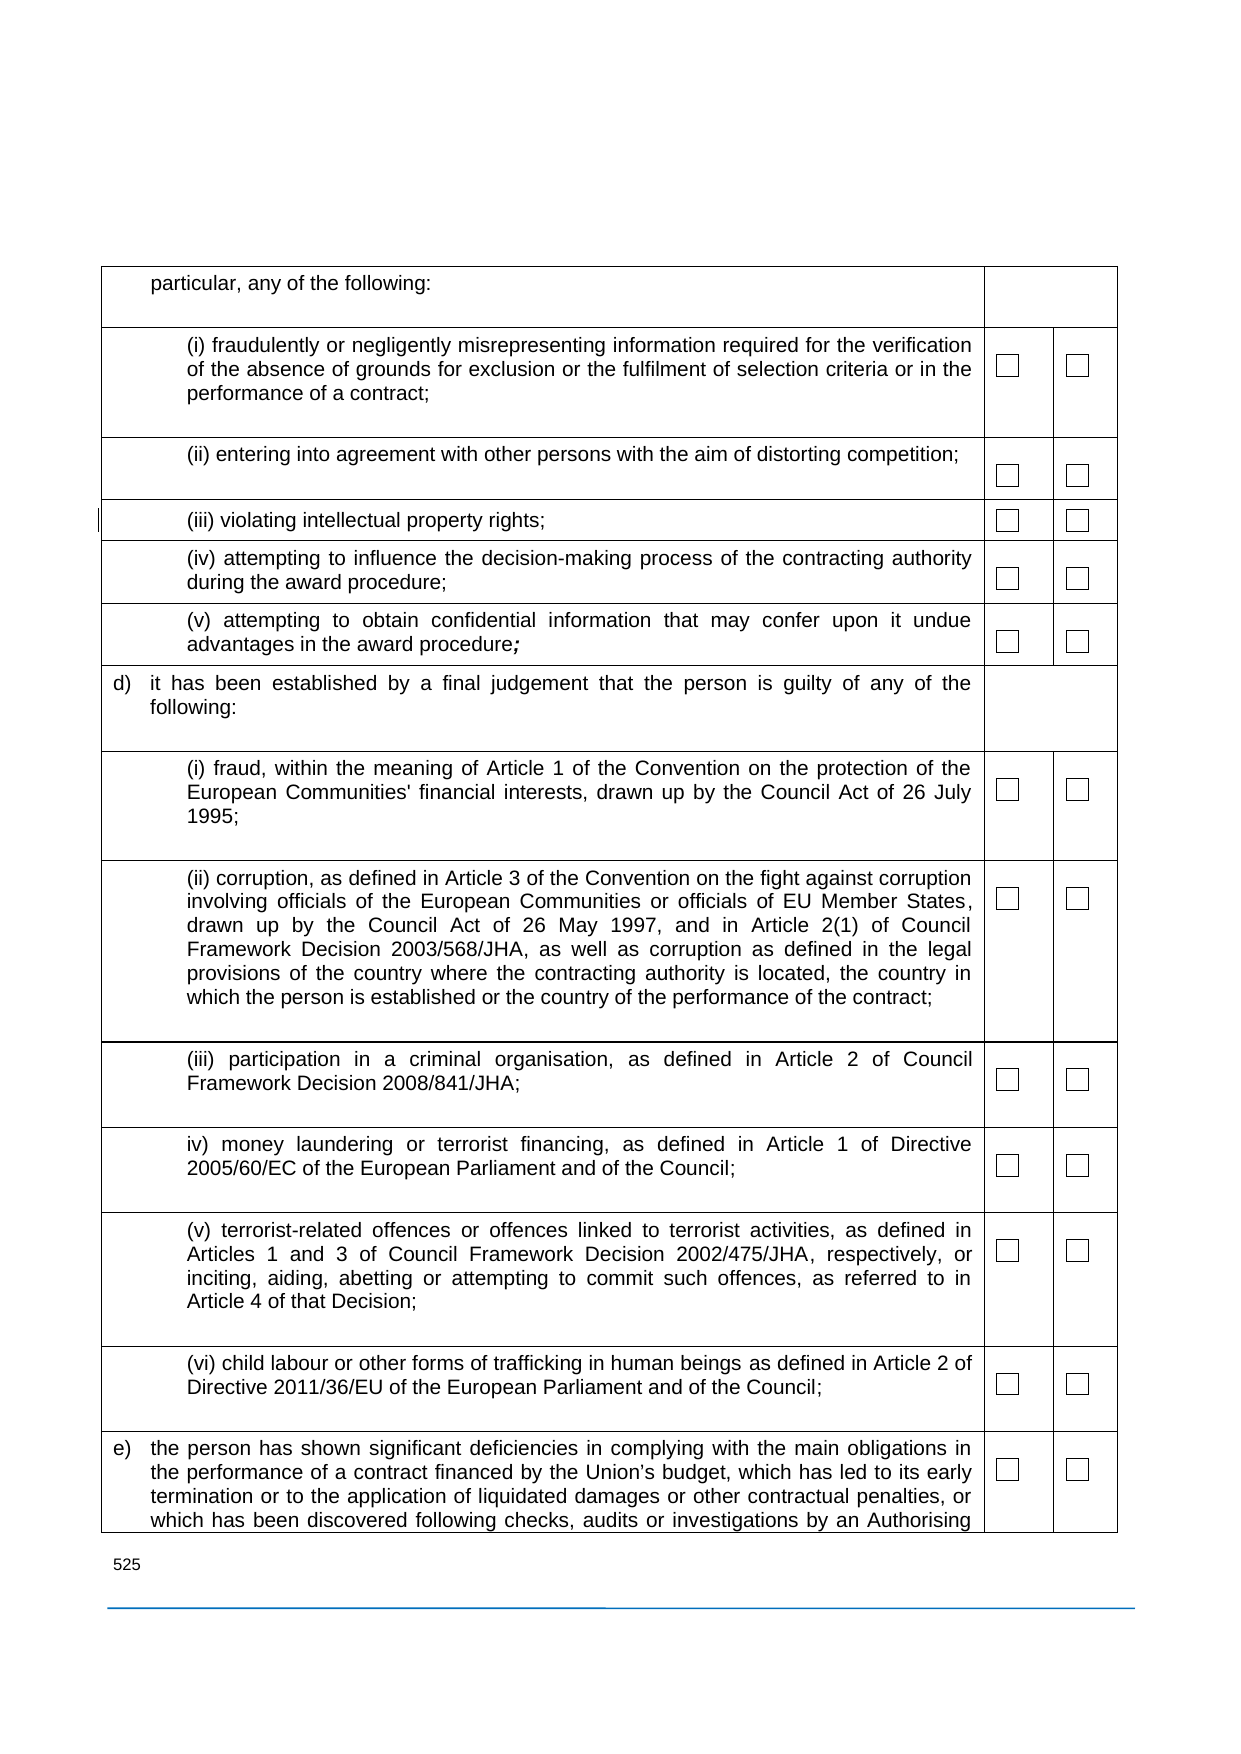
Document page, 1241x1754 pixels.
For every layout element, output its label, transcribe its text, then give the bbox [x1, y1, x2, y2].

table_cell (ii) corruption, as defined in Article 3 of the Convention on the fight against corruption involving officials of the European Communities or officials of EU Member States, drawn up by the Council Act of 26 May 1997, and in Article 2(1) of Council Framework Decision 2003/568/JHA, as well as corruption as defined in the legal provisions of the country where the contracting authority is located, the country in which the person is established or the country of the performance of the contract; [102, 861, 984, 1041]
table_cell [985, 1128, 1053, 1212]
table_cell [985, 604, 1053, 665]
table_cell [1054, 1128, 1117, 1212]
table_cell [985, 1043, 1053, 1127]
table_cell (i) fraud, within the meaning of Article 1 of the Convention on the protection of the European Communities' financial interests, drawn up by the Council Act of 26 July 1995; [102, 752, 984, 860]
table_cell [1054, 500, 1117, 540]
table_cell [1054, 1347, 1117, 1431]
table_cell [1054, 541, 1117, 603]
table_cell (iv) attempting to influence the decision-making process of the contracting authority during the award procedure; [102, 541, 984, 603]
table_cell (iii) violating intellectual property rights; [102, 500, 984, 540]
table_cell [985, 1432, 1053, 1532]
table_cell [1054, 328, 1117, 437]
table_cell (i) fraudulently or negligently misrepresenting information required for the verification of the absence of grounds for exclusion or the fulfilment of selection criteria or in the performance of a contract; [102, 328, 984, 437]
table_cell [1054, 861, 1117, 1041]
table_cell [1054, 1043, 1117, 1127]
table_cell [1054, 604, 1117, 665]
table_cell [985, 666, 1117, 751]
table_cell iv) money laundering or terrorist financing, as defined in Article 1 of Directive 2005/60/EC of the European Parliament and of the Council; [102, 1128, 984, 1212]
table_cell [985, 500, 1053, 540]
table_cell it has been established by a final judgement that the person is guilty of any of the following: [102, 666, 984, 751]
table_cell [1054, 438, 1117, 499]
table_cell [1054, 1213, 1117, 1346]
table_cell [1054, 1432, 1117, 1532]
table_cell [985, 438, 1053, 499]
table_cell [985, 1213, 1053, 1346]
table_cell [985, 861, 1053, 1041]
table_cell [985, 328, 1053, 437]
table_cell (iii) participation in a criminal organisation, as defined in Article 2 of Council Framework Decision 2008/841/JHA; [102, 1043, 984, 1127]
table_cell (ii) entering into agreement with other persons with the aim of distorting competition; [102, 438, 984, 499]
table_cell [985, 752, 1053, 860]
table_cell (v) terrorist-related offences or offences linked to terrorist activities, as defined in Articles 1 and 3 of Council Framework Decision 2002/475/JHA, respectively, or inciting, aiding, abetting or attempting to commit such offences, as referred to in Article 4 of that Decision; [102, 1213, 984, 1346]
table_cell (v) attempting to obtain confidential information that may confer upon it undue advantages in the award procedure; [102, 604, 984, 665]
table_cell [985, 267, 1117, 327]
table_cell [985, 541, 1053, 603]
table_cell [1054, 752, 1117, 860]
table_cell [985, 1347, 1053, 1431]
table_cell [102, 267, 984, 327]
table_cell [102, 1432, 984, 1532]
table_cell (vi) child labour or other forms of trafficking in human beings as defined in Article 2 of Directive 2011/36/EU of the European Parliament and of the Council; [102, 1347, 984, 1431]
